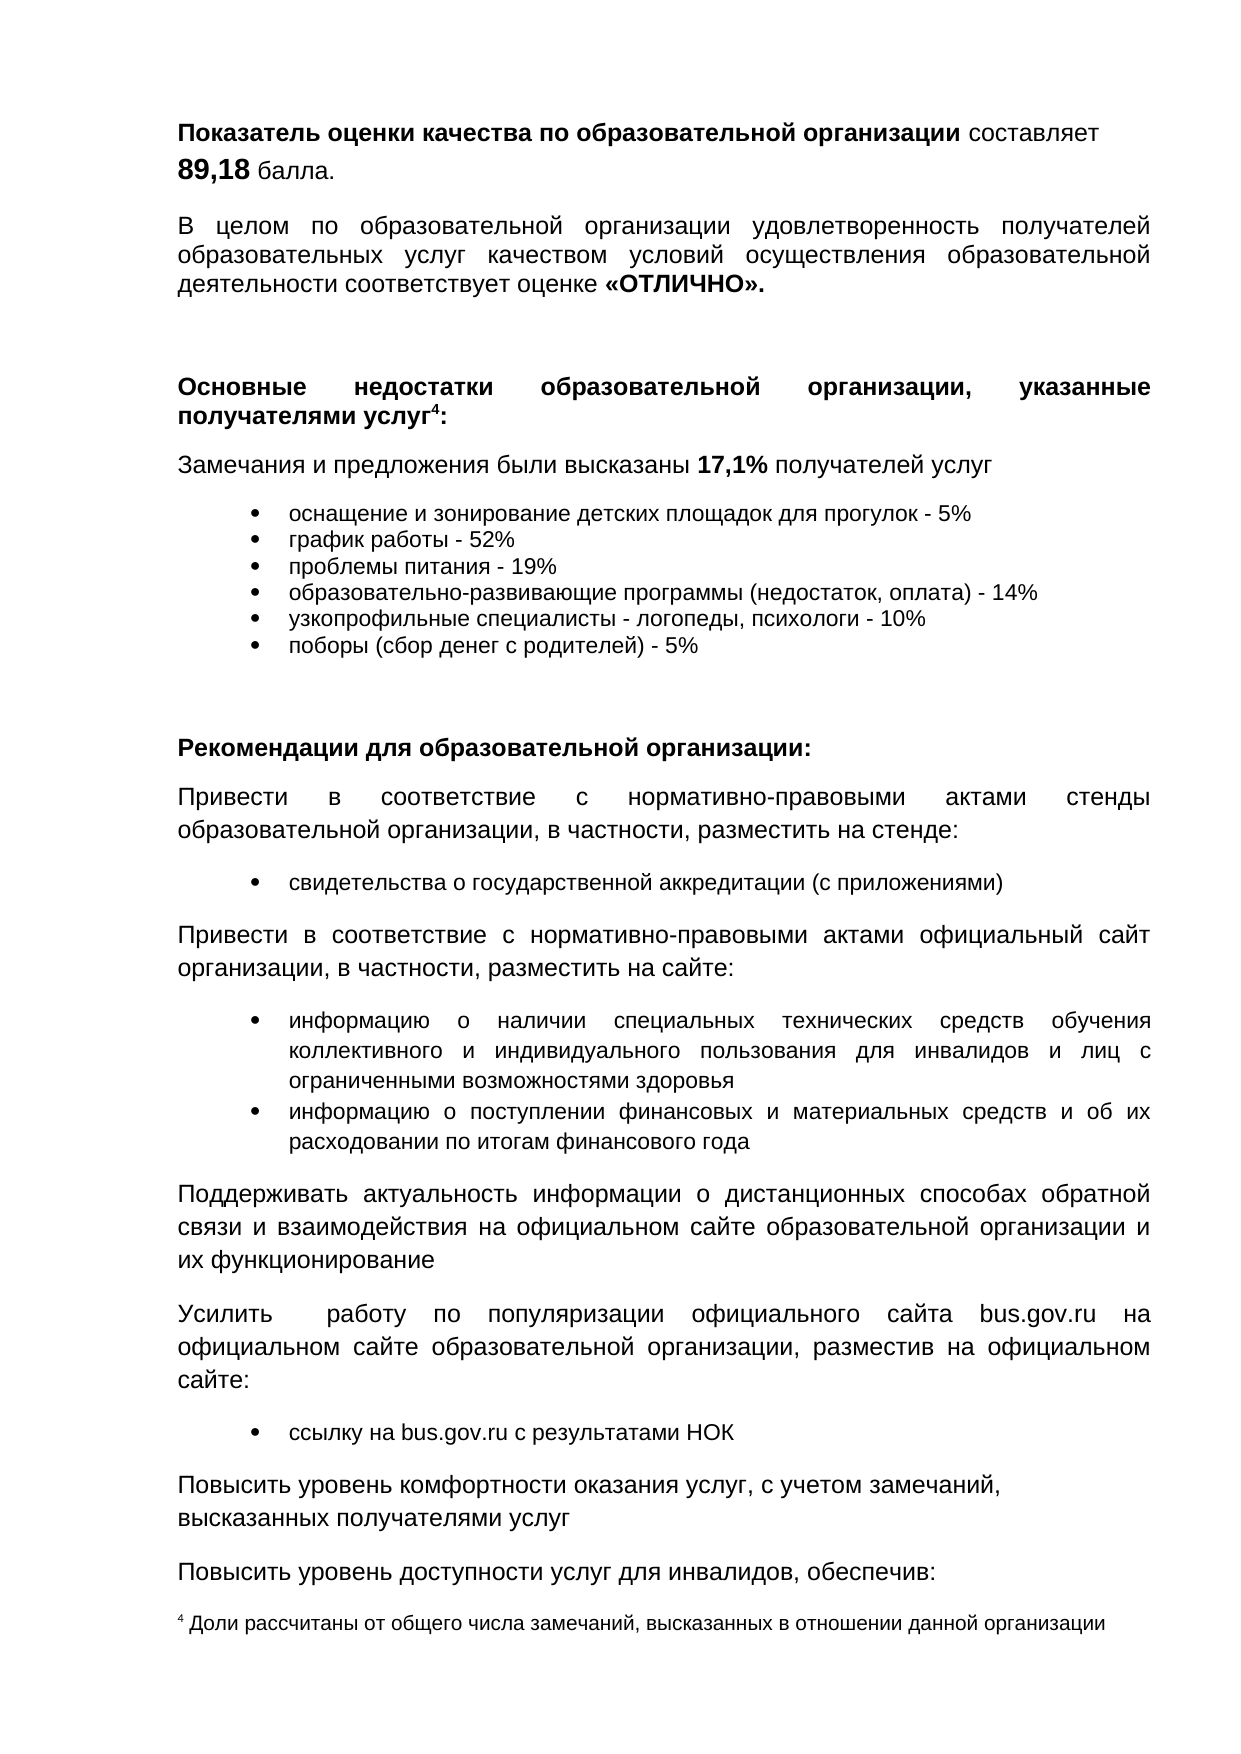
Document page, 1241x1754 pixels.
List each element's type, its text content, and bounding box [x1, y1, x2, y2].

text Основные недостатки образовательной организации, указанные получателями услуг: [177, 372, 1152, 429]
list поборы (сбор денег с родителей) - 5% [251, 632, 1152, 658]
list информацию о поступлении финансовых и материальных средств и об их расходовании по итогам финансового года [251, 1098, 1152, 1154]
list образовательно-развивающие программы (недостаток, оплата) - 14% [251, 579, 1152, 605]
list узкопрофильные специалисты - логопеды, психологи - 10% [251, 605, 1152, 632]
list свидетельства о государственной аккредитации (с приложениями) [251, 869, 1152, 896]
text В целом по образовательной организации удовлетворенность получателей образовательных услуг качеством условий осуществления образовательной деятельности соответствует оценке «ОТЛИЧНО». [177, 211, 1152, 297]
list график работы - 52% [251, 526, 1152, 553]
text Поддерживать актуальность информации о дистанционных способах обратной связи и взаимодействия на официальном сайте образовательной организации и их функционирование [177, 1179, 1152, 1274]
text Рекомендации для образовательной организации: [177, 733, 1152, 761]
text Привести в соответствие с нормативно-правовыми актами официальный сайт организации, в частности, разместить на сайте: [177, 920, 1152, 982]
text Повысить уровень комфортности оказания услуг, с учетом замечаний, высказанных получателями услуг [177, 1470, 1152, 1532]
list проблемы питания - 19% [251, 553, 1152, 579]
text Привести в соответствие с нормативно-правовыми актами стенды образовательной организации, в частности, разместить на стенде: [177, 782, 1152, 844]
text Усилить работу по популяризации официального сайта bus.gov.ru на официальном сайте образовательной организации, разместив на официальном сайте: [177, 1299, 1152, 1394]
list информацию о наличии специальных технических средств обучения коллективного и индивидуального пользования для инвалидов и лиц с ограниченными возможностями здоровья [251, 1007, 1152, 1094]
text Повысить уровень доступности услуг для инвалидов, обеспечив: [177, 1557, 1152, 1585]
list ссылку на bus.gov.ru с результатами НОК [251, 1419, 1152, 1445]
text Замечания и предложения были высказаны 17,1% получателей услуг [177, 450, 1152, 479]
text Показатель оценки качества по образовательной организации составляет 89,18 балла. [177, 118, 1152, 185]
list оснащение и зонирование детских площадок для прогулок - 5% [251, 500, 1152, 526]
